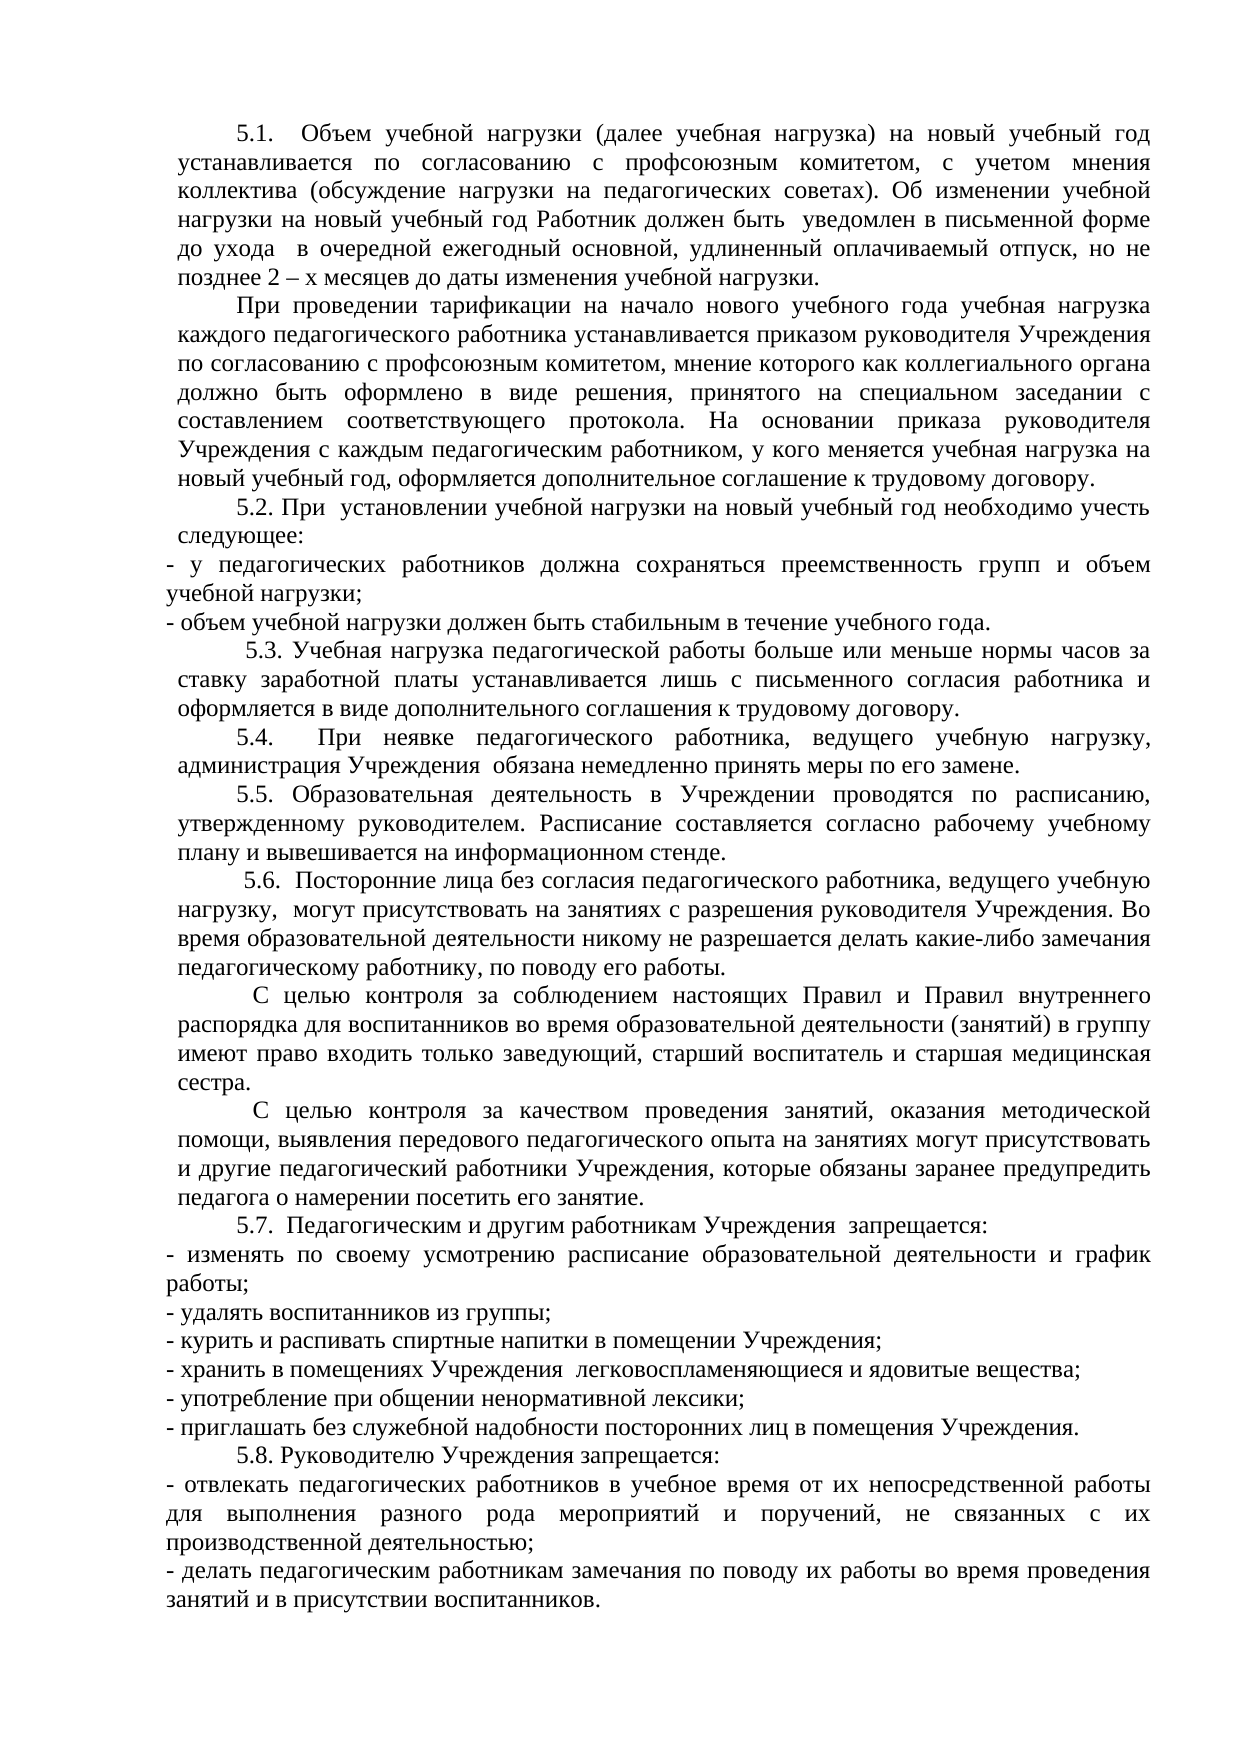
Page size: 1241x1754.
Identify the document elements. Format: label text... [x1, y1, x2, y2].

text 5.4. При неявке педагогического работника, ведущего учебную нагрузку, администрация Учреждения обязана немедленно принять меры по его замене. [177, 722, 1152, 779]
text - курить и распивать спиртные напитки в помещении Учреждения; [166, 1326, 1152, 1354]
text - отвлекать педагогических работников в учебное время от их непосредственной работы для выполнения разного рода мероприятий и поручений, не связанных с их производственной деятельностью; [166, 1469, 1152, 1556]
text 5.2. При установлении учебной нагрузки на новый учебный год необходимо учесть следующее: [177, 492, 1152, 549]
text - у педагогических работников должна сохраняться преемственность групп и объем учебной нагрузки; [166, 549, 1152, 607]
text 5.3. Учебная нагрузка педагогической работы больше или меньше нормы часов за ставку заработной платы устанавливается лишь с письменного согласия работника и оформляется в виде дополнительного соглашения к трудовому договору. [177, 636, 1152, 722]
text При проведении тарификации на начало нового учебного года учебная нагрузка каждого педагогического работника устанавливается приказом руководителя Учреждения по согласованию с профсоюзным комитетом, мнение которого как коллегиального органа должно быть оформлено в виде решения, принятого на специальном заседании с составлением соответствующего протокола. На основании приказа руководителя Учреждения с каждым педагогическим работником, у кого меняется учебная нагрузка на новый учебный год, оформляется дополнительное соглашение к трудовому договору. [177, 291, 1152, 492]
text 5.7. Педагогическим и другим работникам Учреждения запрещается: [177, 1211, 1152, 1239]
text - делать педагогическим работникам замечания по поводу их работы во время проведения занятий и в присутствии воспитанников. [166, 1556, 1152, 1613]
text - удалять воспитанников из группы; [166, 1297, 1152, 1326]
text 5.5. Образовательная деятельность в Учреждении проводятся по расписанию, утвержденному руководителем. Расписание составляется согласно рабочему учебному плану и вывешивается на информационном стенде. [177, 779, 1152, 866]
text - объем учебной нагрузки должен быть стабильным в течение учебного года. [166, 607, 1152, 636]
text - приглашать без служебной надобности посторонних лиц в помещения Учреждения. [166, 1412, 1152, 1441]
text С целью контроля за соблюдением настоящих Правил и Правил внутреннего распорядка для воспитанников во время образовательной деятельности (занятий) в группу имеют право входить только заведующий, старший воспитатель и старшая медицинская сестра. [177, 981, 1152, 1096]
text - изменять по своему усмотрению расписание образовательной деятельности и график работы; [166, 1239, 1152, 1297]
text 5.6. Посторонние лица без согласия педагогического работника, ведущего учебную нагрузку, могут присутствовать на занятиях с разрешения руководителя Учреждения. Во время образовательной деятельности никому не разрешается делать какие-либо замечания педагогическому работнику, по поводу его работы. [177, 866, 1152, 981]
text - употребление при общении ненормативной лексики; [166, 1383, 1152, 1412]
text С целью контроля за качеством проведения занятий, оказания методической помощи, выявления передового педагогического опыта на занятиях могут присутствовать и другие педагогический работники Учреждения, которые обязаны заранее предупредить педагога о намерении посетить его занятие. [177, 1096, 1152, 1211]
text 5.1. Объем учебной нагрузки (далее учебная нагрузка) на новый учебный год устанавливается по согласованию с профсоюзным комитетом, с учетом мнения коллектива (обсуждение нагрузки на педагогических советах). Об изменении учебной нагрузки на новый учебный год Работник должен быть уведомлен в письменной форме до ухода в очередной ежегодный основной, удлиненный оплачиваемый отпуск, но не позднее 2 – х месяцев до даты изменения учебной нагрузки. [177, 118, 1152, 291]
text 5.8. Руководителю Учреждения запрещается: [177, 1441, 1152, 1469]
text - хранить в помещениях Учреждения легковоспламеняющиеся и ядовитые вещества; [166, 1354, 1152, 1383]
